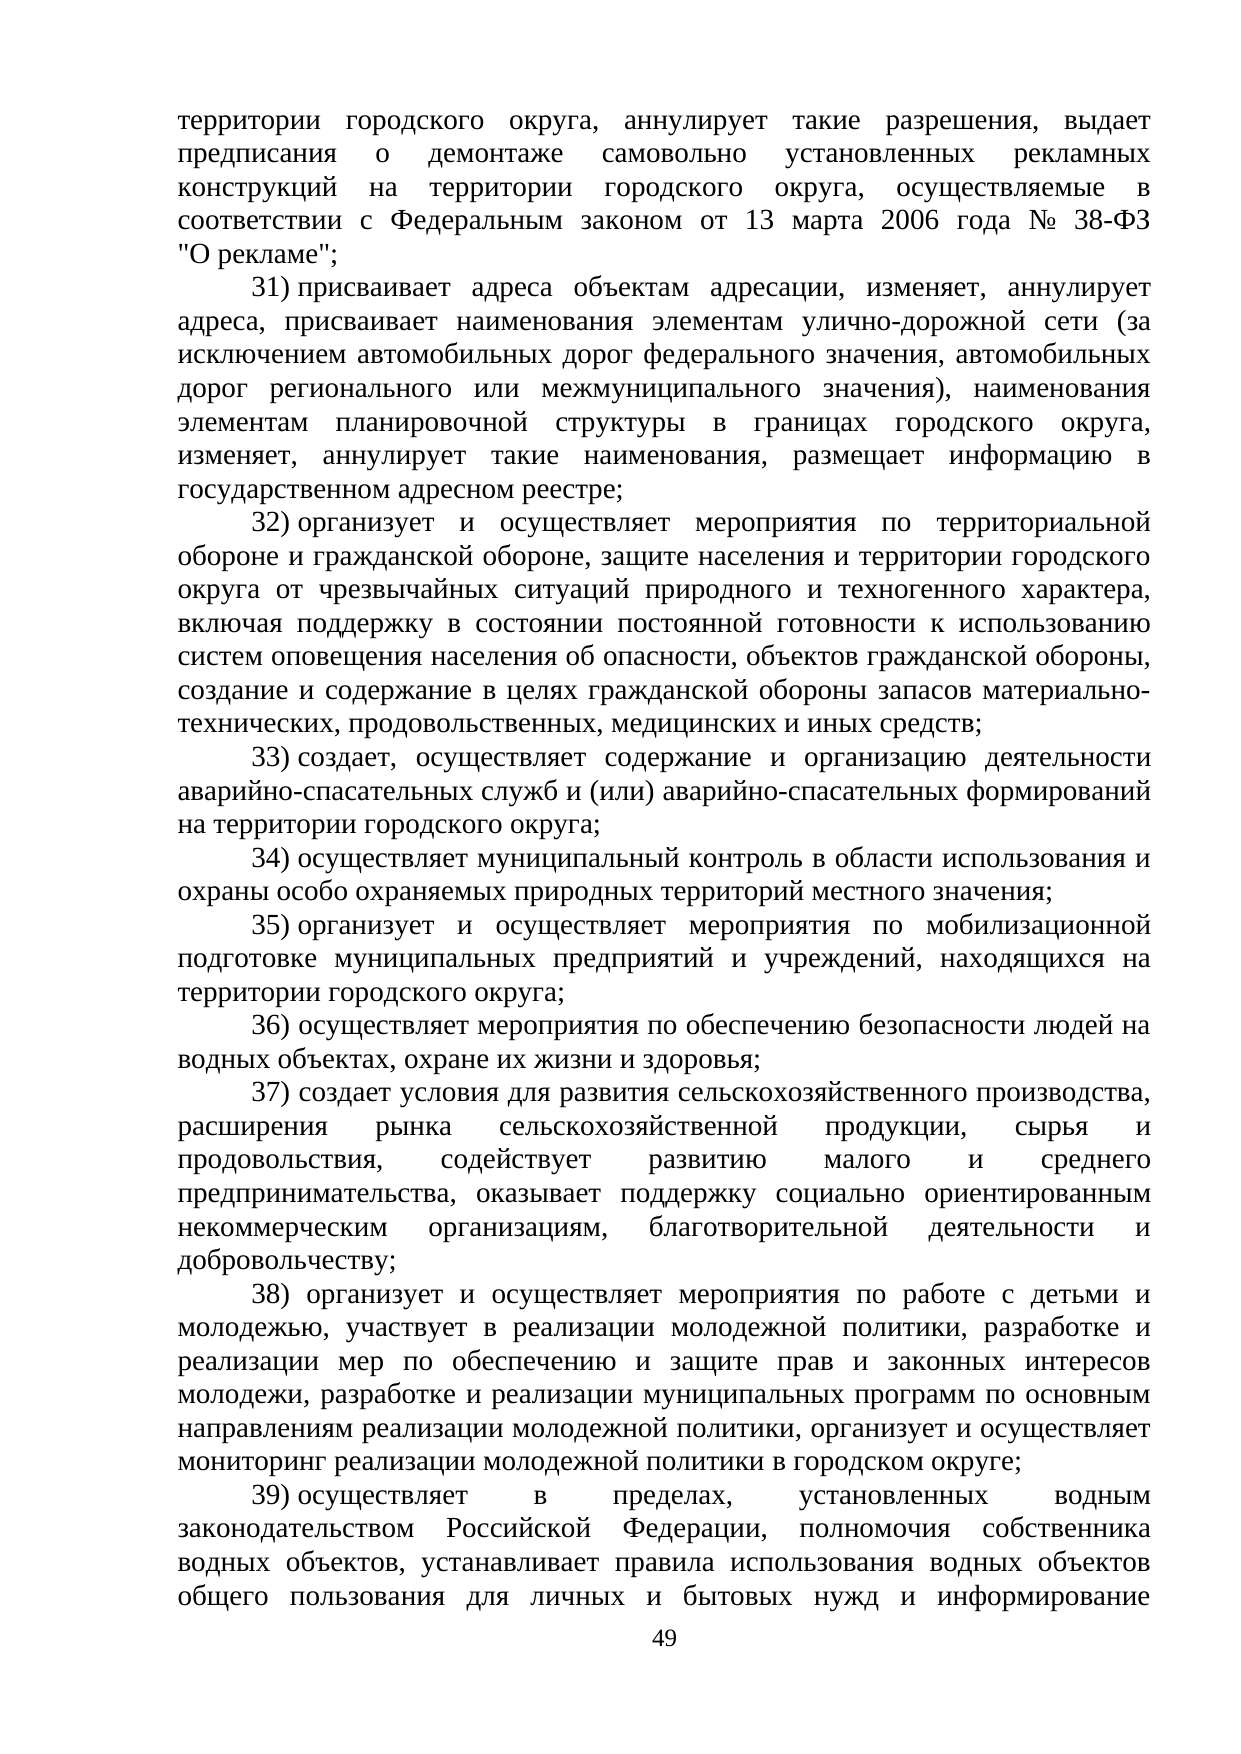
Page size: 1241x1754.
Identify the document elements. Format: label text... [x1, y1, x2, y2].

text 35) организует и осуществляет мероприятия по мобилизационной подготовке муниципальных предприятий и учреждений, находящихся на территории городского округа; [177, 907, 1152, 1007]
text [177, 1477, 1152, 1611]
text 34) осуществляет муниципальный контроль в области использования и охраны особо охраняемых природных территорий местного значения; [177, 840, 1152, 907]
text 33) создает, осуществляет содержание и организацию деятельности аварийно-спасательных служб и (или) аварийно-спасательных формирований на территории городского округа; [177, 739, 1152, 840]
text 31) присваивает адреса объектам адресации, изменяет, аннулирует адреса, присваивает наименования элементам улично-дорожной сети (за исключением автомобильных дорог федерального значения, автомобильных дорог регионального или межмуниципального значения), наименования элементам планировочной структуры в границах городского округа, изменяет, аннулирует такие наименования, размещает информацию в государственном адресном реестре; [177, 269, 1152, 504]
text 37) создает условия для развития сельскохозяйственного производства, расширения рынка сельскохозяйственной продукции, сырья и продовольствия, содействует развитию малого и среднего предпринимательства, оказывает поддержку социально ориентированным некоммерческим организациям, благотворительной деятельности и добровольчеству; [177, 1074, 1152, 1276]
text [177, 102, 1152, 269]
text 36) осуществляет мероприятия по обеспечению безопасности людей на водных объектах, охране их жизни и здоровья; [177, 1007, 1152, 1074]
text 38) организует и осуществляет мероприятия по работе с детьми и молодежью, участвует в реализации молодежной политики, разработке и реализации мер по обеспечению и защите прав и законных интересов молодежи, разработке и реализации муниципальных программ по основным направлениям реализации молодежной политики, организует и осуществляет мониторинг реализации молодежной политики в городском округе; [177, 1276, 1152, 1477]
text 32) организует и осуществляет мероприятия по территориальной обороне и гражданской обороне, защите населения и территории городского округа от чрезвычайных ситуаций природного и техногенного характера, включая поддержку в состоянии постоянной готовности к использованию систем оповещения населения об опасности, объектов гражданской обороны, создание и содержание в целях гражданской обороны запасов материально-технических, продовольственных, медицинских и иных средств; [177, 504, 1152, 739]
